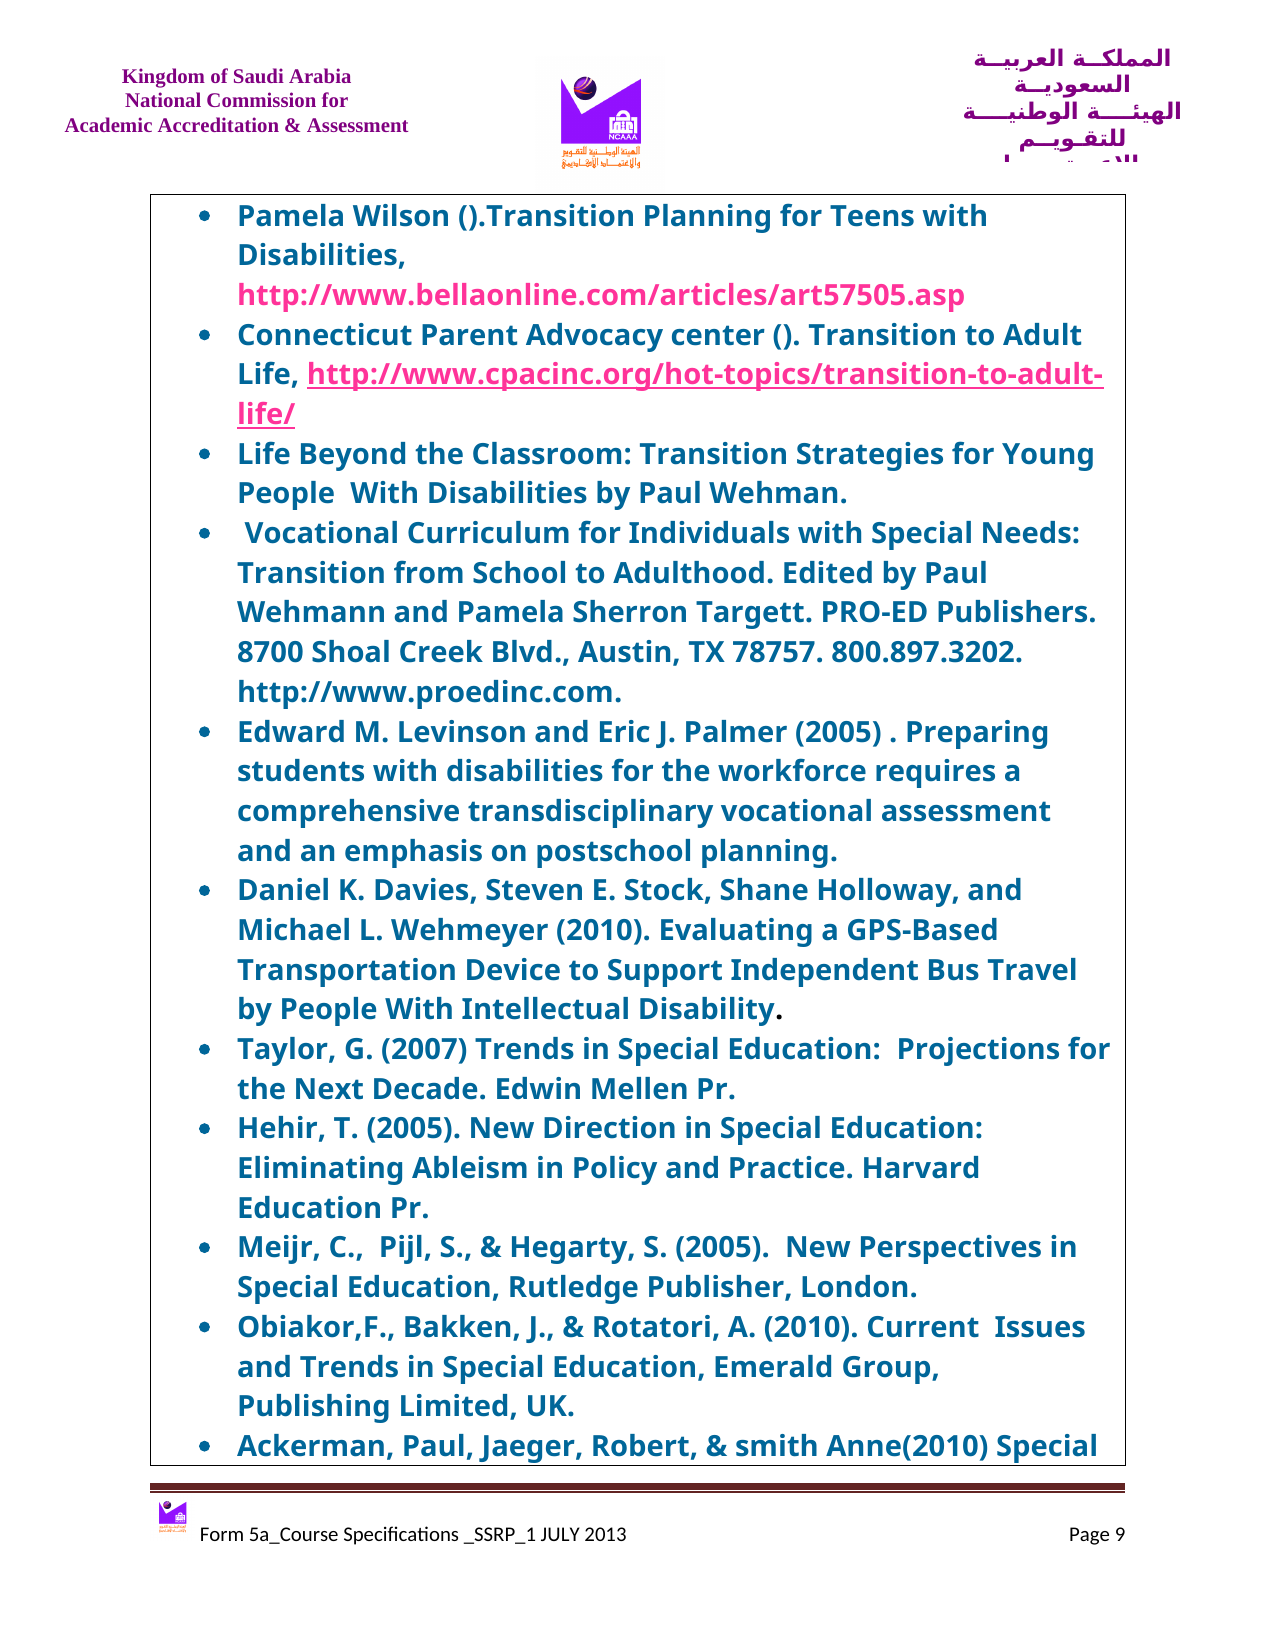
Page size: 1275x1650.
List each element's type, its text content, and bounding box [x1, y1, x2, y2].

picture [150, 1494, 195, 1541]
picture [535, 56, 665, 194]
